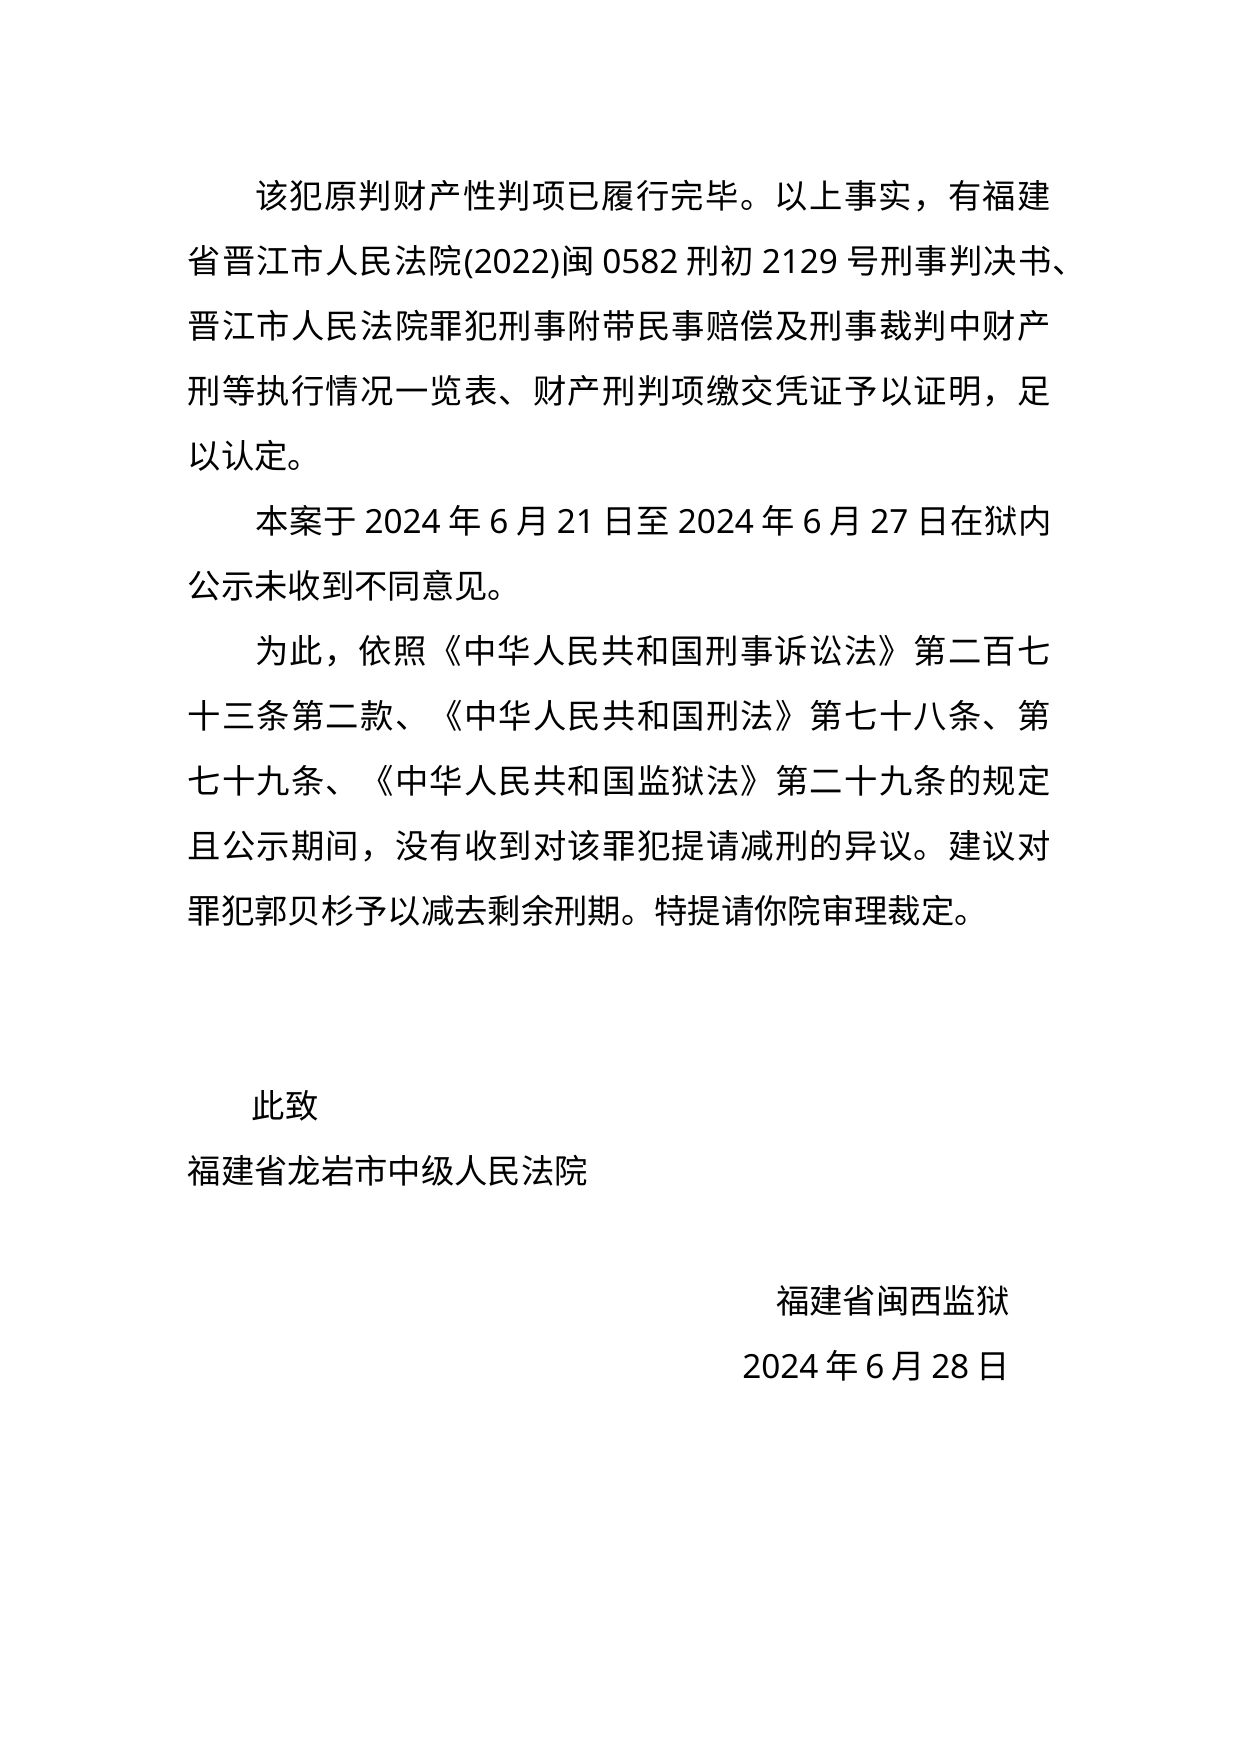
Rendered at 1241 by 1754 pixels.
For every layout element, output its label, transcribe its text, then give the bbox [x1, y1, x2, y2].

text 2024年6月28日 [187, 1332, 1009, 1397]
text 福建省闽西监狱 [187, 1267, 1009, 1332]
text 该犯原判财产性判项已履行完毕。以上事实，有福建省晋江市人民法院(2022)闽0582刑初2129号刑事判决书、晋江市人民法院罪犯刑事附带民事赔偿及刑事裁判中财产刑等执行情况一览表、财产刑判项缴交凭证予以证明，足以认定。 [187, 162, 1053, 487]
text 福建省龙岩市中级人民法院 [187, 1137, 1053, 1202]
text 为此，依照《中华人民共和国刑事诉讼法》第二百七十三条第二款、《中华人民共和国刑法》第七十八条、第七十九条、《中华人民共和国监狱法》第二十九条的规定，且公示期间，没有收到对该罪犯提请减刑的异议。建议对罪犯郭贝杉予以减去剩余刑期。特提请你院审理裁定。 [187, 617, 1053, 942]
text 本案于2024年6月21日至2024年6月27日在狱内公示未收到不同意见。 [187, 487, 1053, 617]
text 此致 [187, 1072, 1053, 1137]
